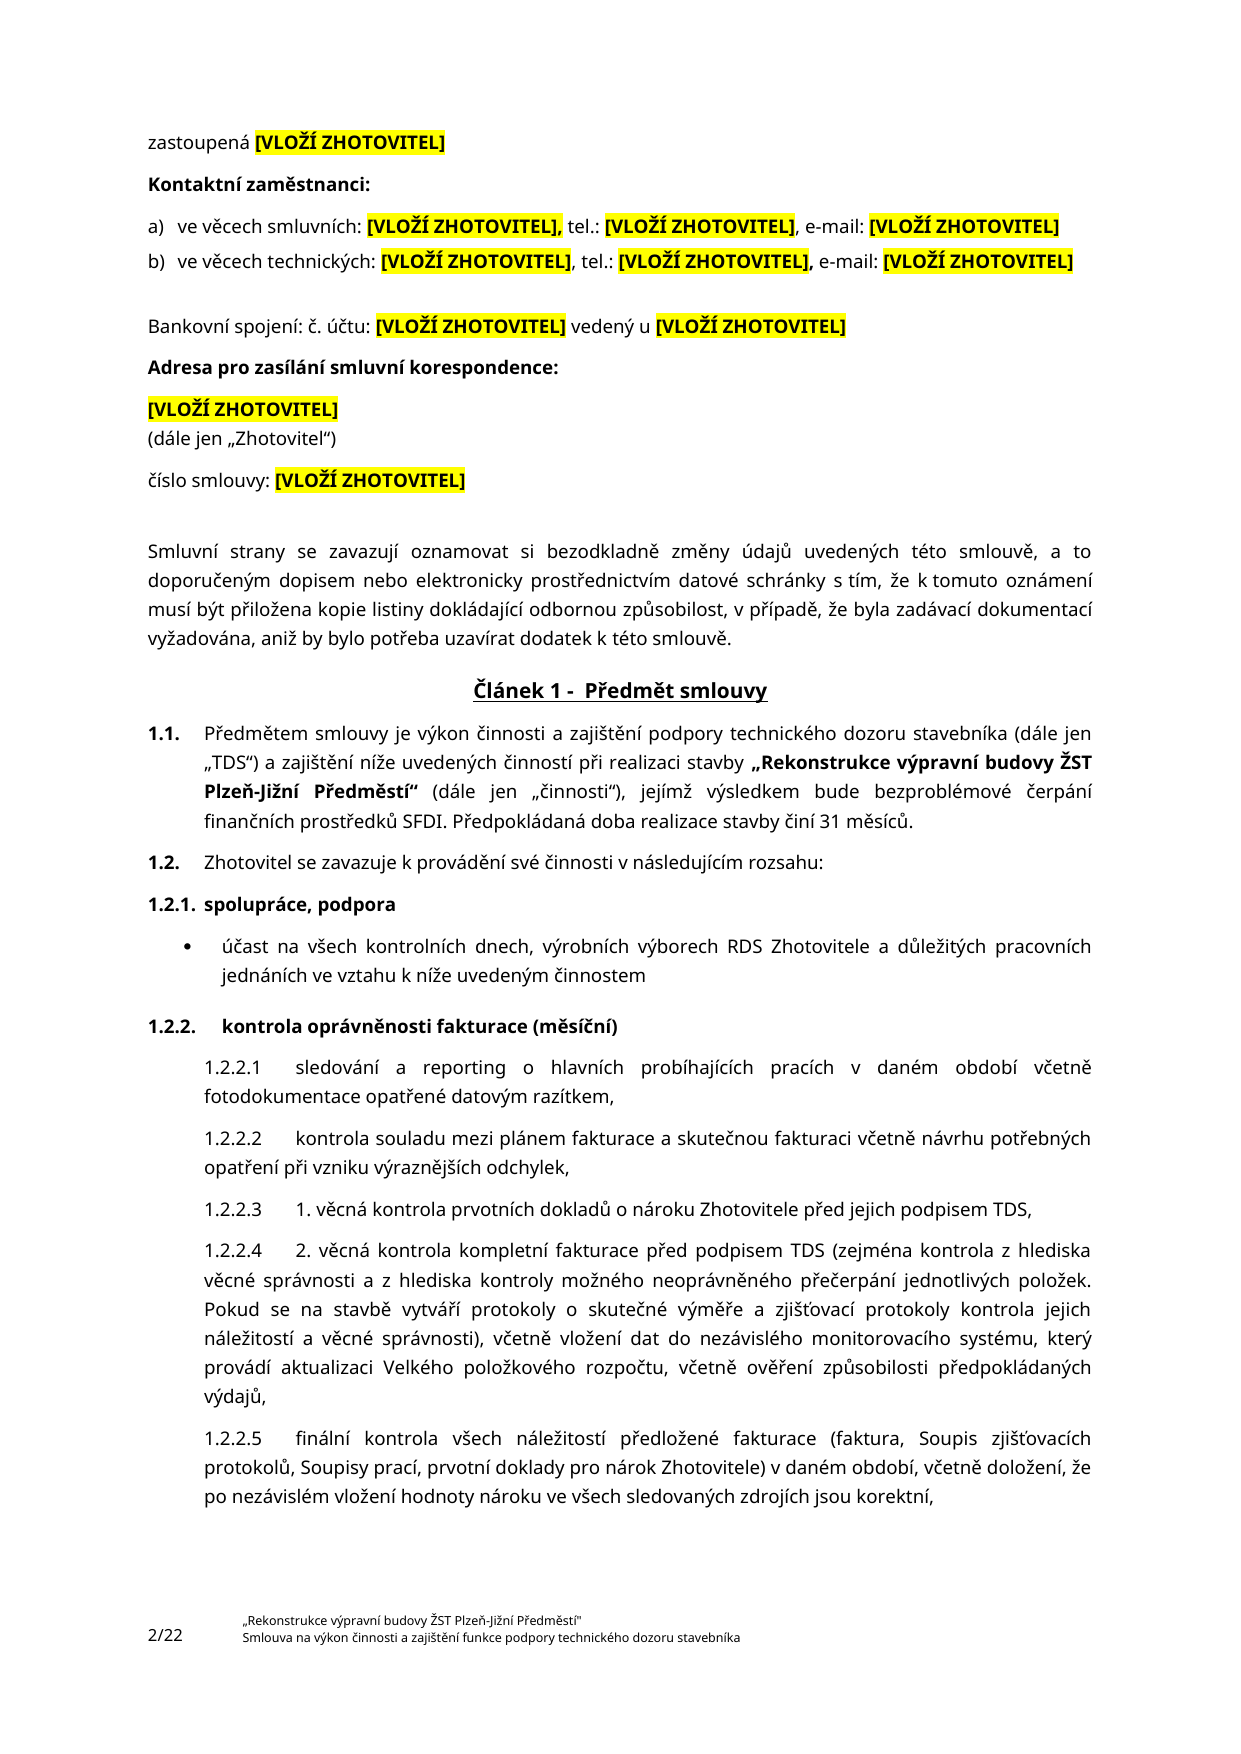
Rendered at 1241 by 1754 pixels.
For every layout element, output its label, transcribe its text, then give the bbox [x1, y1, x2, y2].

text Smluvní strany se zavazují oznamovat si bezodkladně změny údajů uvedených této smlouvě, a to doporučeným dopisem nebo elektronicky prostřednictvím datové schránky s tím, že k tomuto oznámení musí být přiložena kopie listiny dokládající odbornou způsobilost, v případě, že byla zadávací dokumentací vyžadována, aniž by bylo potřeba uzavírat dodatek k této smlouvě. [148, 535, 1092, 651]
text Bankovní spojení: č. účtu: [VLOŽÍ ZHOTOVITEL] vedený u [VLOŽÍ ZHOTOVITEL] [148, 310, 1092, 339]
text 1.2.2.3 1. věcná kontrola prvotních dokladů o nároku Zhotovitele před jejich podpisem TDS, [204, 1193, 1092, 1222]
text 1.2. Zhotovitel se zavazuje k provádění své činnosti v následujícím rozsahu: [148, 846, 1092, 876]
text [VLOŽÍ ZHOTOVITEL] [148, 393, 1092, 422]
list ve věcech smluvních: [VLOŽÍ ZHOTOVITEL], tel.: [VLOŽÍ ZHOTOVITEL], e-mail: [VLOŽÍ ZHOTOVITEL] [148, 210, 1092, 239]
text 1.2.2.4 2. věcná kontrola kompletní fakturace před podpisem TDS (zejména kontrola z hlediska věcné správnosti a z hlediska kontroly možného neoprávněného přečerpání jednotlivých položek. Pokud se na stavbě vytváří protokoly o skutečné výměře a zjišťovací protokoly kontrola jejich náležitostí a věcné správnosti), včetně vložení dat do nezávislého monitorovacího systému, který provádí aktualizaci Velkého položkového rozpočtu, včetně ověření způsobilosti předpokládaných výdajů, [204, 1234, 1092, 1409]
list ve věcech technických: [VLOŽÍ ZHOTOVITEL], tel.: [VLOŽÍ ZHOTOVITEL], e-mail: [VLOŽÍ ZHOTOVITEL] [148, 245, 1092, 274]
list účast na všech kontrolních dnech, výrobních výborech RDS Zhotovitele a důležitých pracovních jednáních ve vztahu k níže uvedeným činnostem [184, 930, 1092, 988]
text (dále jen „Zhotovitel“) [148, 422, 1092, 451]
text 1.2.2.5 finální kontrola všech náležitostí předložené fakturace (faktura, Soupis zjišťovacích protokolů, Soupisy prací, prvotní doklady pro nárok Zhotovitele) v daném období, včetně doložení, že po nezávislém vložení hodnoty nároku ve všech sledovaných zdrojích jsou korektní, [204, 1422, 1092, 1509]
text 1.2.1. spolupráce, podpora [148, 888, 1092, 917]
text 1.1. Předmětem smlouvy je výkon činnosti a zajištění podpory technického dozoru stavebníka (dále jen „TDS“) a zajištění níže uvedených činností při realizaci stavby „Rekonstrukce výpravní budovy ŽST Plzeň-Jižní Předměstí“ (dále jen „činnosti“), jejímž výsledkem bude bezproblémové čerpání finančních prostředků SFDI. Předpokládaná doba realizace stavby činí 31 měsíců. [148, 717, 1092, 834]
text Článek 1 - Předmět smlouvy [148, 676, 1092, 705]
text Kontaktní zaměstnanci: [148, 168, 1092, 197]
text Adresa pro zasílání smluvní korespondence: [148, 351, 1092, 381]
text 1.2.2.2 kontrola souladu mezi plánem fakturace a skutečnou fakturaci včetně návrhu potřebných opatření při vzniku výraznějších odchylek, [204, 1122, 1092, 1180]
text 1.2.2.1 sledování a reporting o hlavních probíhajících pracích v daném období včetně fotodokumentace opatřené datovým razítkem, [204, 1051, 1092, 1109]
text 1.2.2. kontrola oprávněnosti fakturace (měsíční) [148, 1013, 1092, 1039]
text číslo smlouvy: [VLOŽÍ ZHOTOVITEL] [148, 464, 1092, 493]
text zastoupená [VLOŽÍ ZHOTOVITEL] [148, 126, 1092, 156]
